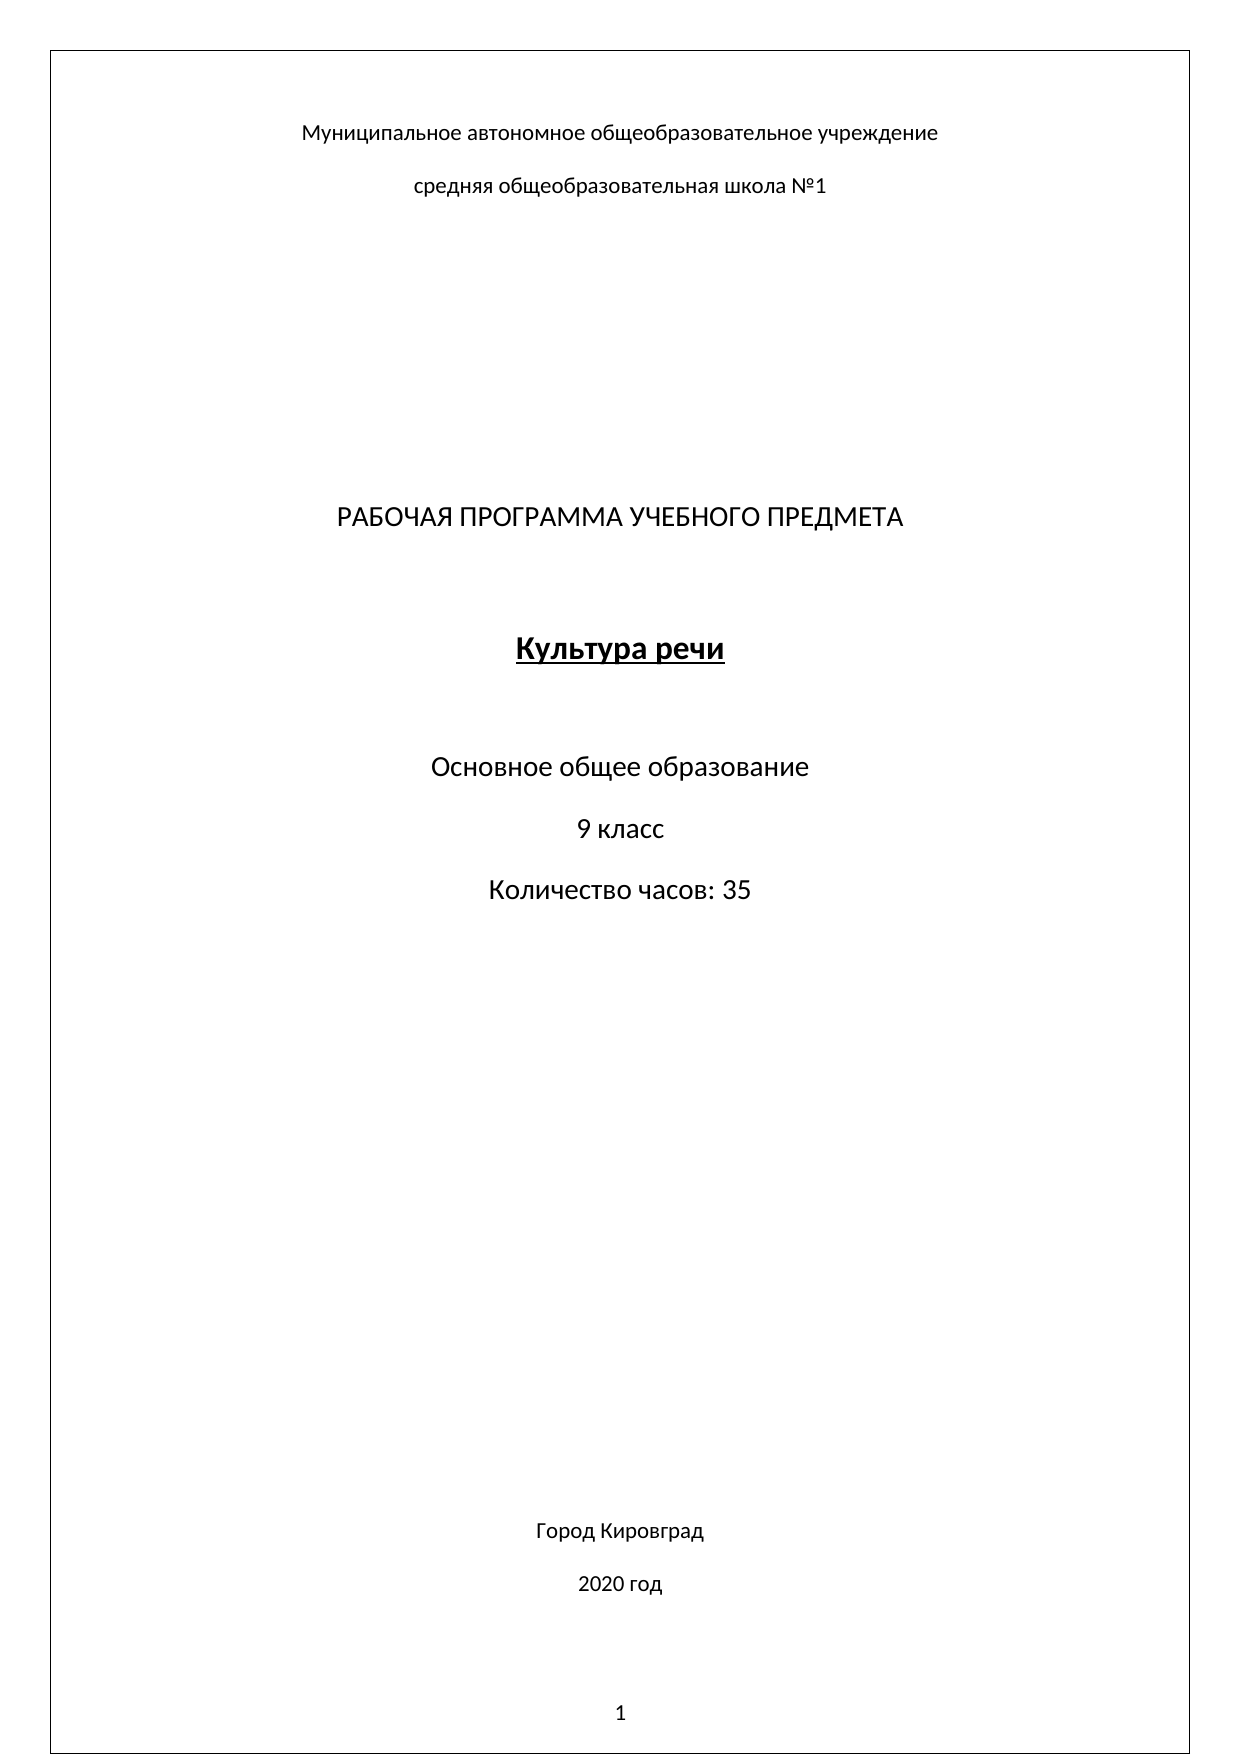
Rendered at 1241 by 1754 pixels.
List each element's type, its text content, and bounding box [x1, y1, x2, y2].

text Культура речи [118, 627, 1122, 668]
text Количество часов: 35 [118, 871, 1122, 907]
text Муниципальное автономное общеобразовательное учреждение [118, 118, 1122, 146]
text Город Кировград [118, 1516, 1122, 1544]
text 9 класс [118, 810, 1122, 845]
text средняя общеобразовательная школа №1 [118, 171, 1122, 199]
text 2020 год [118, 1569, 1122, 1597]
text Основное общее образование [118, 748, 1122, 783]
text РАБОЧАЯ ПРОГРАММА УЧЕБНОГО ПРЕДМЕТА [118, 498, 1122, 533]
